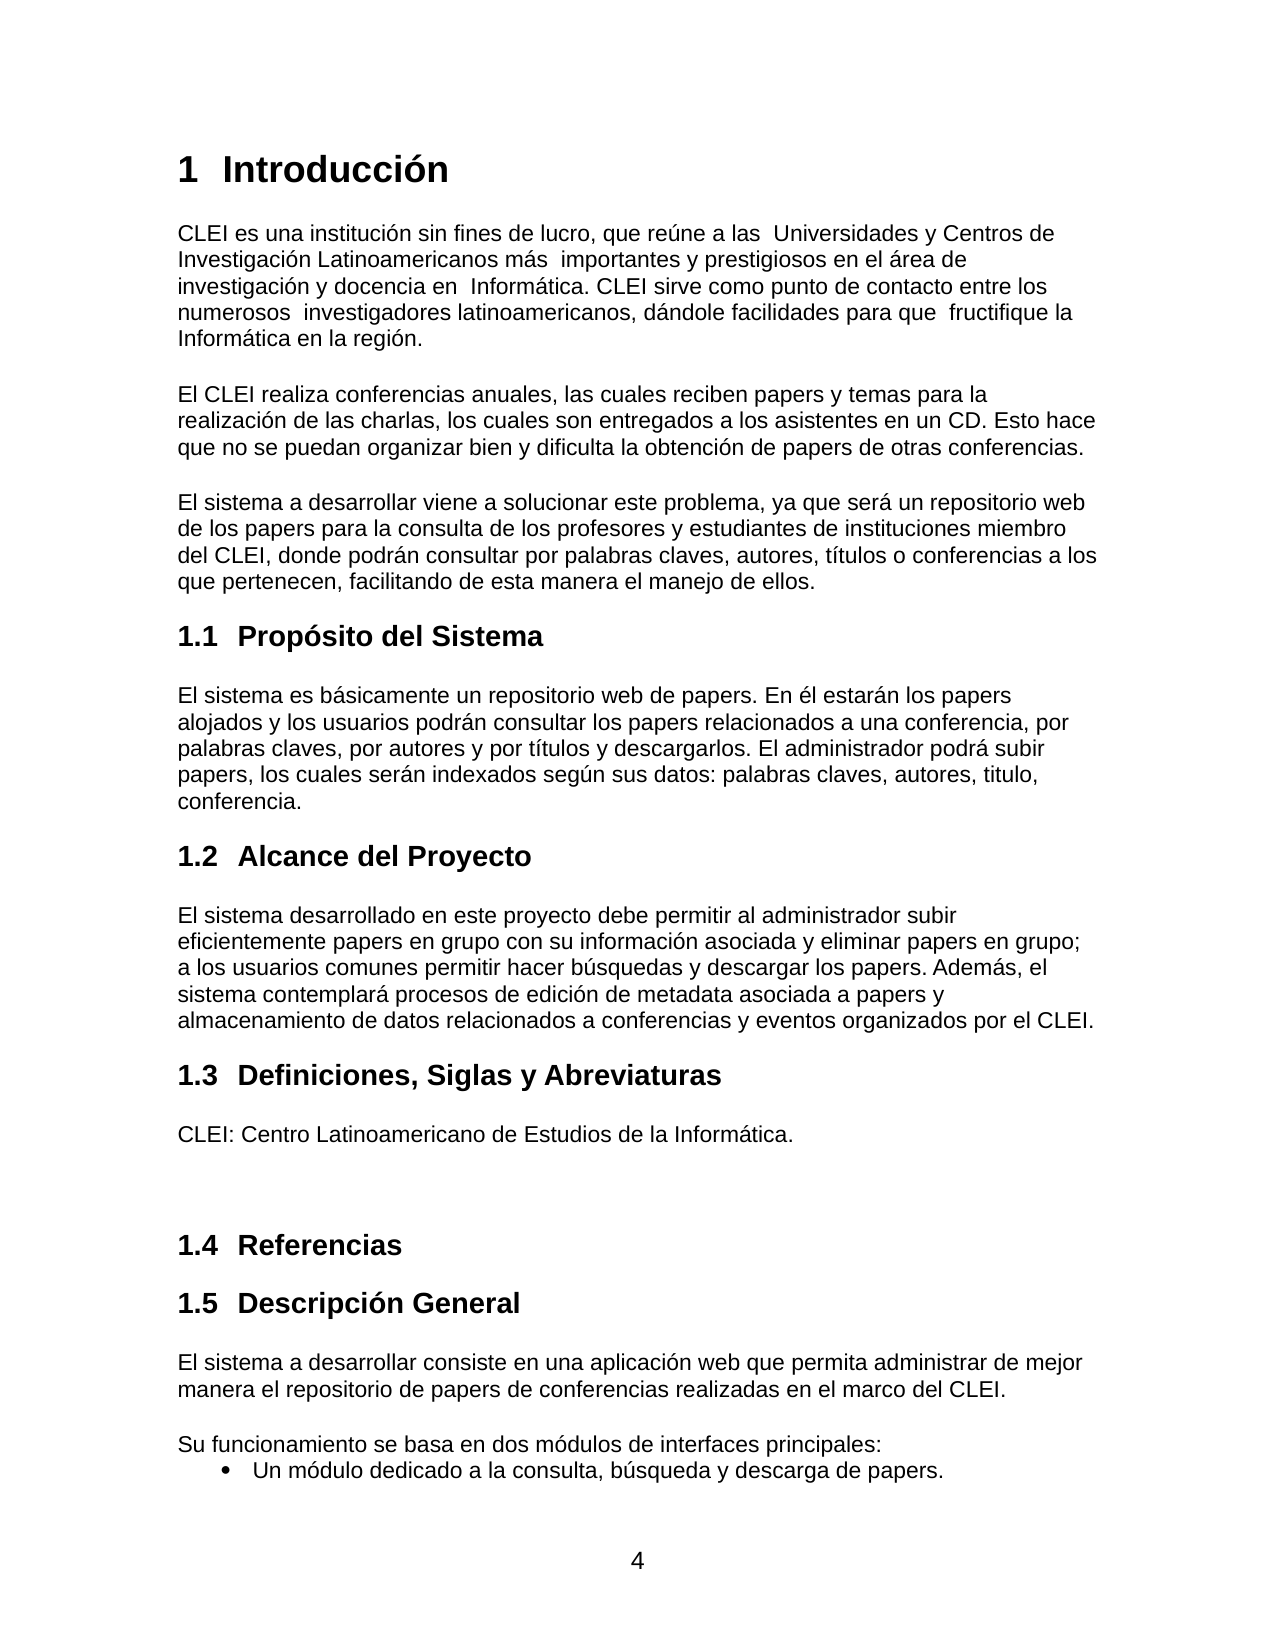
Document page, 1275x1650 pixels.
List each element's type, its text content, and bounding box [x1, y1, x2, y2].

text El sistema a desarrollar consiste en una aplicación web que permita administrar de mejor manera el repositorio de papers de conferencias realizadas en el marco del CLEI. [177, 1349, 1098, 1402]
subtitle 1.4 Referencias [177, 1228, 1098, 1262]
subtitle 1.3 Definiciones, Siglas y Abreviaturas [177, 1058, 1098, 1092]
text El CLEI realiza conferencias anuales, las cuales reciben papers y temas para la realización de las charlas, los cuales son entregados a los asistentes en un CD. Esto hace que no se puedan organizar bien y dificulta la obtención de papers de otras conferencias. [177, 381, 1098, 460]
subtitle 1.2 Alcance del Proyecto [177, 839, 1098, 872]
text CLEI es una institución sin fines de lucro, que reúne a las Universidades y Centros de Investigación Latinoamericanos más importantes y prestigiosos en el área de investigación y docencia en Informática. CLEI sirve como punto de contacto entre los numerosos investigadores latinoamericanos, dándole facilidades para que fructifique la Informática en la región. [177, 220, 1098, 352]
list Un módulo dedicado a la consulta, búsqueda y descarga de papers. [222, 1457, 1098, 1484]
text CLEI: Centro Latinoamericano de Estudios de la Informática. [177, 1121, 1098, 1147]
text Su funcionamiento se basa en dos módulos de interfaces principales: [177, 1431, 1098, 1457]
subtitle 1.1 Propósito del Sistema [177, 619, 1098, 653]
subtitle 1 Introducción [177, 148, 1098, 191]
subtitle 1.5 Descripción General [177, 1287, 1098, 1320]
text El sistema desarrollado en este proyecto debe permitir al administrador subir eficientemente papers en grupo con su información asociada y eliminar papers en grupo; a los usuarios comunes permitir hacer búsquedas y descargar los papers. Además, el sistema contemplará procesos de edición de metadata asociada a papers y almacenamiento de datos relacionados a conferencias y eventos organizados por el CLEI. [177, 902, 1098, 1033]
text El sistema a desarrollar viene a solucionar este problema, ya que será un repositorio web de los papers para la consulta de los profesores y estudiantes de instituciones miembro del CLEI, donde podrán consultar por palabras claves, autores, títulos o conferencias a los que pertenecen, facilitando de esta manera el manejo de ellos. [177, 489, 1098, 594]
text El sistema es básicamente un repositorio web de papers. En él estarán los papers alojados y los usuarios podrán consultar los papers relacionados a una conferencia, por palabras claves, por autores y por títulos y descargarlos. El administrador podrá subir papers, los cuales serán indexados según sus datos: palabras claves, autores, titulo, conferencia. [177, 682, 1098, 814]
